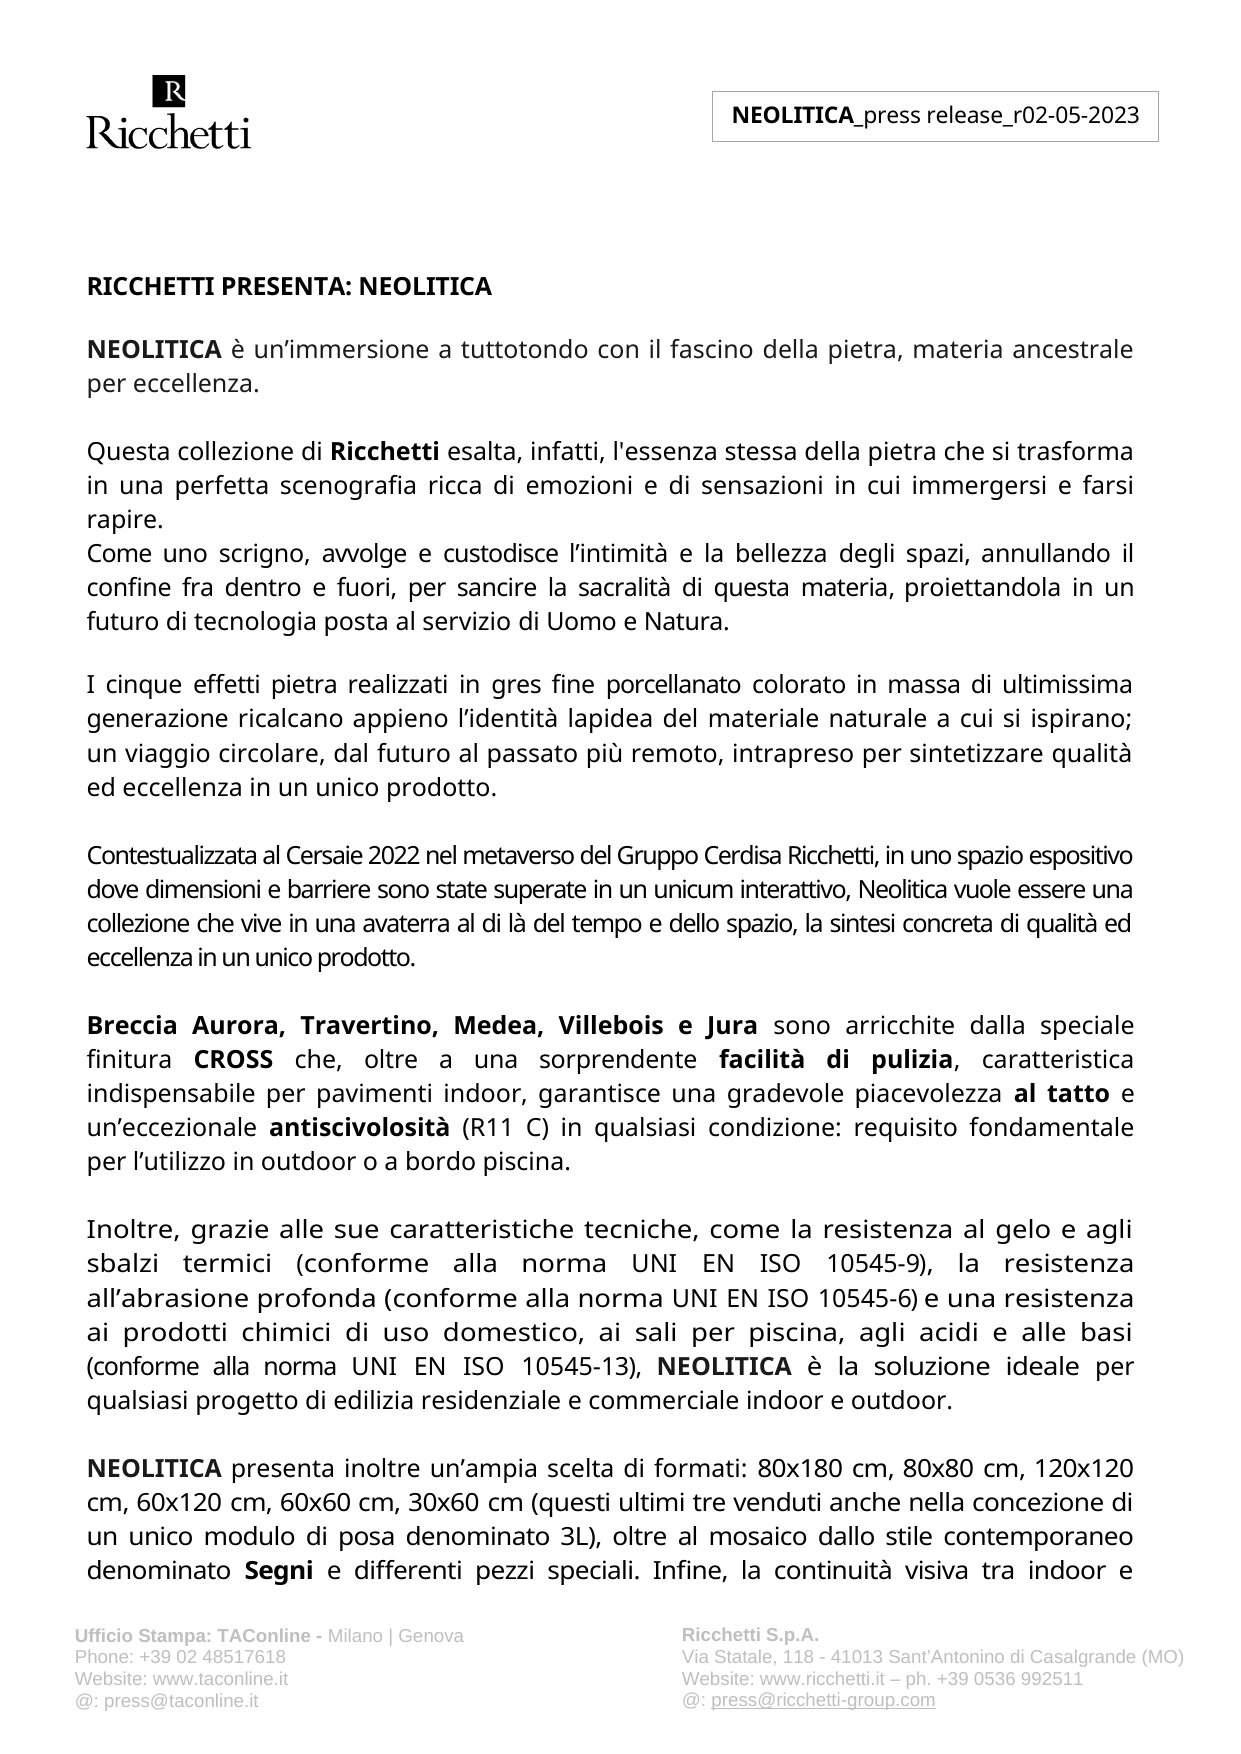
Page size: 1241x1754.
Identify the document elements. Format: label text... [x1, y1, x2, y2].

subtitle Come uno scrigno, avvolge e custodisce l’intimità e la bellezza degli spazi, annullando il confine fra dentro e fuori, per sancire la sacralità di questa materia, proiettandola in un futuro di tecnologia posta al servizio di Uomo e Natura. [86, 536, 1135, 638]
text Inoltre, grazie alle sue caratteristiche tecniche, come la resistenza al gelo e agli sbalzi termici (conforme alla norma UNI EN ISO 10545-9), la resistenza all’abrasione profonda (conforme alla norma UNI EN ISO 10545-6) e una resistenza ai prodotti chimici di uso domestico, ai sali per piscina, agli acidi e alle basi (conforme alla norma UNI EN ISO 10545-13), NEOLITICA è la soluzione ideale per qualsiasi progetto di edilizia residenziale e commerciale indoor e outdoor. [86, 1212, 1135, 1416]
text Breccia Aurora, Travertino, Medea, Villebois e Jura sono arricchite dalla speciale finitura CROSS che, oltre a una sorprendente facilità di pulizia, caratteristica indispensabile per pavimenti indoor, garantisce una gradevole piacevolezza al tatto e un’eccezionale antiscivolosità (R11 C) in qualsiasi condizione: requisito fondamentale per l’utilizzo in outdoor o a bordo piscina. [86, 1008, 1135, 1178]
subtitle Questa collezione di Ricchetti esalta, infatti, l'essenza stessa della pietra che si trasforma in una perfetta scenografia ricca di emozioni e di sensazioni in cui immergersi e farsi rapire. [86, 433, 1135, 536]
text Contestualizzata al Cersaie 2022 nel metaverso del Gruppo Cerdisa Ricchetti, in uno spazio espositivo dove dimensioni e barriere sono state superate in un unicum interattivo, Neolitica vuole essere una collezione che vive in una avaterra al di là del tempo e dello spazio, la sintesi concreta di qualità ed eccellenza in un unico prodotto. [86, 837, 1133, 974]
text I cinque effetti pietra realizzati in gres fine porcellanato colorato in massa di ultimissima generazione ricalcano appieno l’identità lapidea del materiale naturale a cui si ispirano; un viaggio circolare, dal futuro al passato più remoto, intrapreso per sintetizzare qualità ed eccellenza in un unico prodotto. [86, 667, 1133, 803]
subtitle RICCHETTI PRESENTA: NEOLITICA [86, 268, 1133, 302]
subtitle NEOLITICA è un’immersione a tuttotondo con il fascino della pietra, materia ancestrale per eccellenza. [86, 331, 1135, 399]
picture [86, 75, 253, 151]
